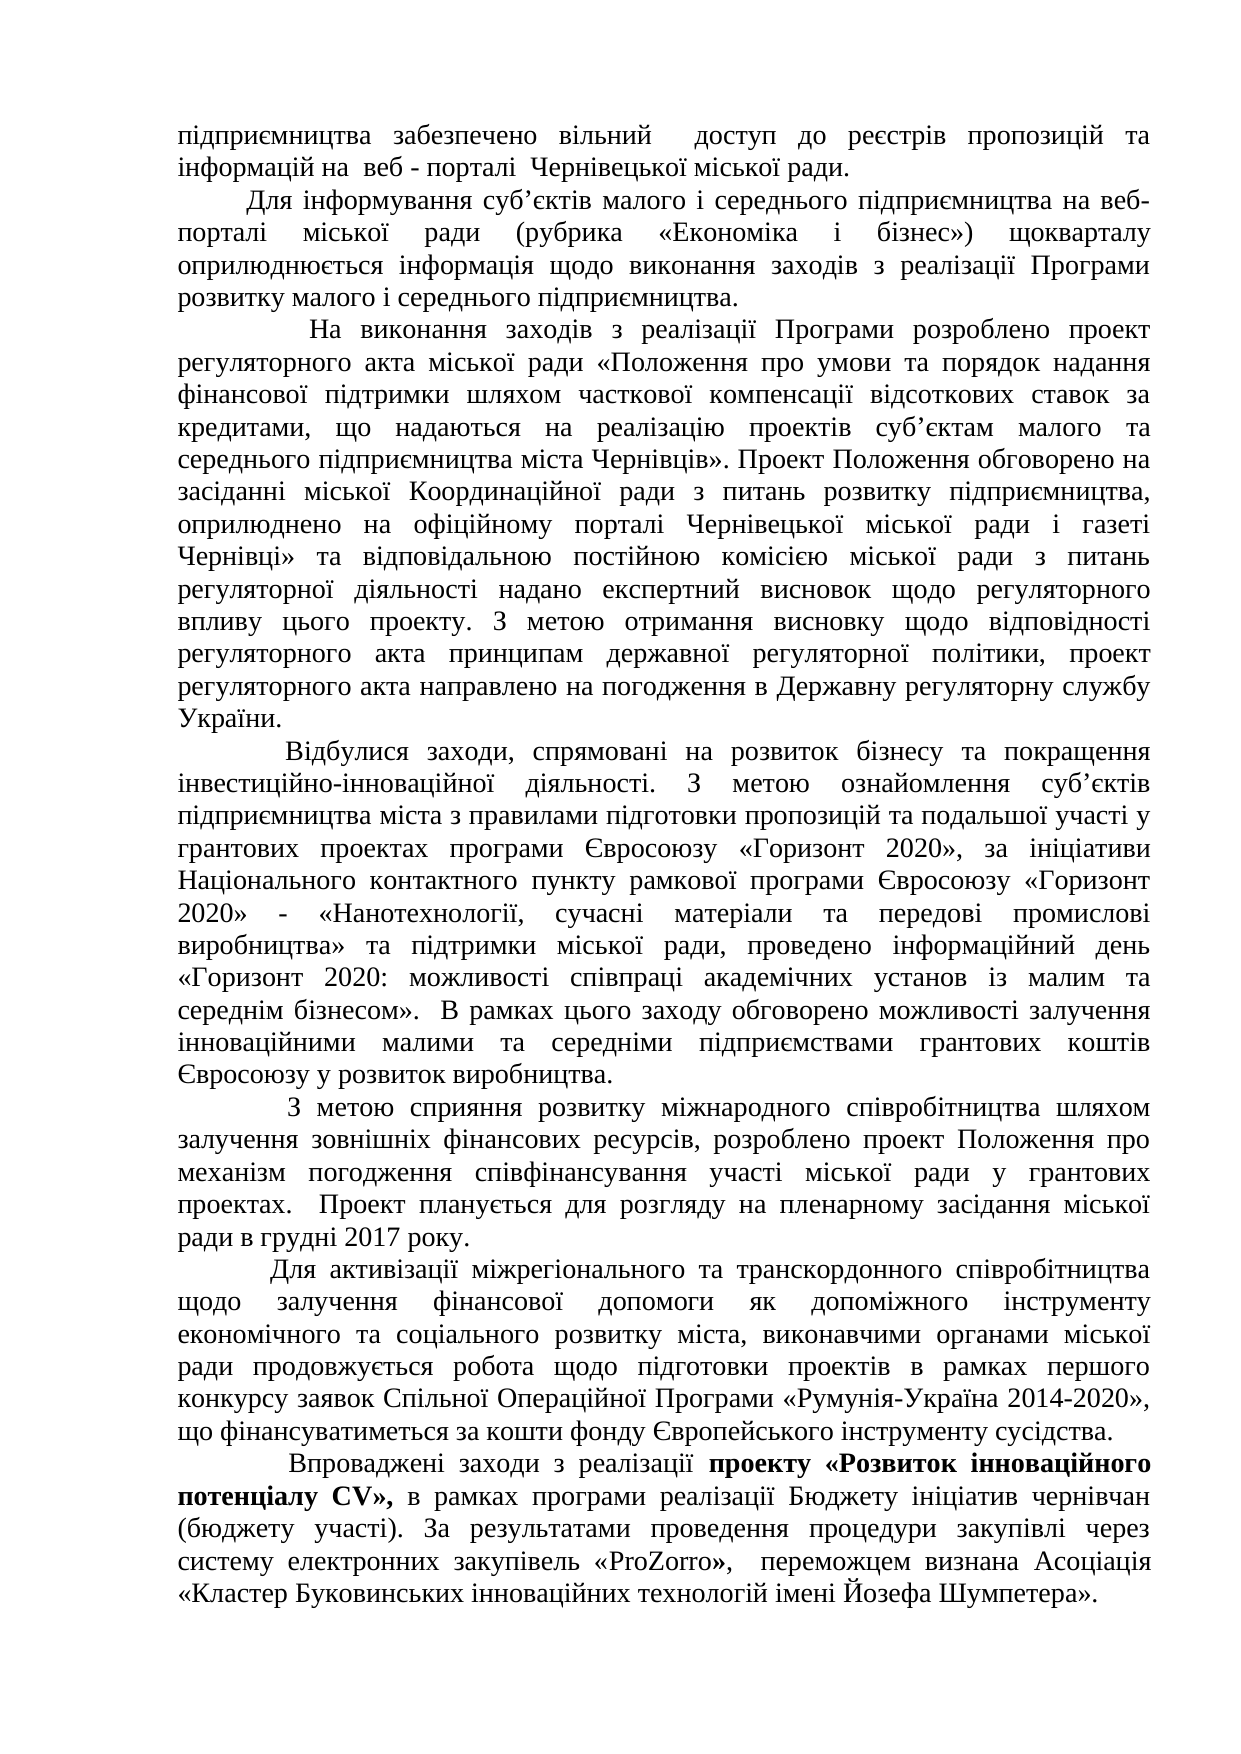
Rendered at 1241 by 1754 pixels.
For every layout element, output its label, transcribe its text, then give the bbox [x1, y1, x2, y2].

text Відбулися заходи, спрямовані на розвиток бізнесу та покращення інвестиційно-інноваційної діяльності. З метою ознайомлення суб’єктів підприємництва міста з правилами підготовки пропозицій та подальшої участі у грантових проектах програми Євросоюзу «Горизонт 2020», за ініціативи Національного контактного пункту рамкової програми Євросоюзу «Горизонт 2020» - «Нанотехнології, сучасні матеріали та передові промислові виробництва» та підтримки міської ради, проведено інформаційний день «Горизонт 2020: можливості співпраці академічних установ із малим та середнім бізнесом». В рамках цього заходу обговорено можливості залучення інноваційними малими та середніми підприємствами грантових коштів Євросоюзу у розвиток виробництва. [177, 734, 1152, 1090]
text На виконання заходів з реалізації Програми розроблено проект регуляторного акта міської ради «Положення про умови та порядок надання фінансової підтримки шляхом часткової компенсації відсоткових ставок за кредитами, що надаються на реалізацію проектів суб’єктам малого та середнього підприємництва міста Чернівців». Проект Положення обговорено на засіданні міської Координаційної ради з питань розвитку підприємництва, оприлюднено на офіційному порталі Чернівецької міської ради і газеті Чернівці» та відповідальною постійною комісією міської ради з питань регуляторної діяльності надано експертний висновок щодо регуляторного впливу цього проекту. З метою отримання висновку щодо відповідності регуляторного акта принципам державної регуляторної політики, проект регуляторного акта направлено на погодження в Державну регуляторну службу України. [177, 312, 1152, 734]
text Впроваджені заходи з реалізації проекту «Розвиток інноваційного потенціалу СV», в рамках програми реалізації Бюджету ініціатив чернівчан (бюджету участі). За результатами проведення процедури закупівлі через систему електронних закупівель «ProZorro», переможцем визнана Асоціація «Кластер Буковинських інноваційних технологій імені Йозефа Шумпетера». [177, 1446, 1152, 1608]
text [177, 118, 1152, 183]
text З метою сприяння розвитку міжнародного співробітництва шляхом залучення зовнішніх фінансових ресурсів, розроблено проект Положення про механізм погодження співфінансування участі міської ради у грантових проектах. Проект планується для розгляду на пленарному засідання міської ради в грудні 2017 року. [177, 1090, 1152, 1252]
text Для активізації міжрегіонального та транскордонного співробітництва щодо залучення фінансової допомоги як допоміжного інструменту економічного та соціального розвитку міста, виконавчими органами міської ради продовжується робота щодо підготовки проектів в рамках першого конкурсу заявок Спільної Операційної Програми «Румунія-Україна 2014-2020», що фінансуватиметься за кошти фонду Європейського інструменту сусідства. [177, 1252, 1152, 1446]
text Для інформування суб’єктів малого і середнього підприємництва на веб-порталі міської ради (рубрика «Економіка і бізнес») щокварталу оприлюднюється інформація щодо виконання заходів з реалізації Програми розвитку малого і середнього підприємництва. [177, 183, 1152, 312]
